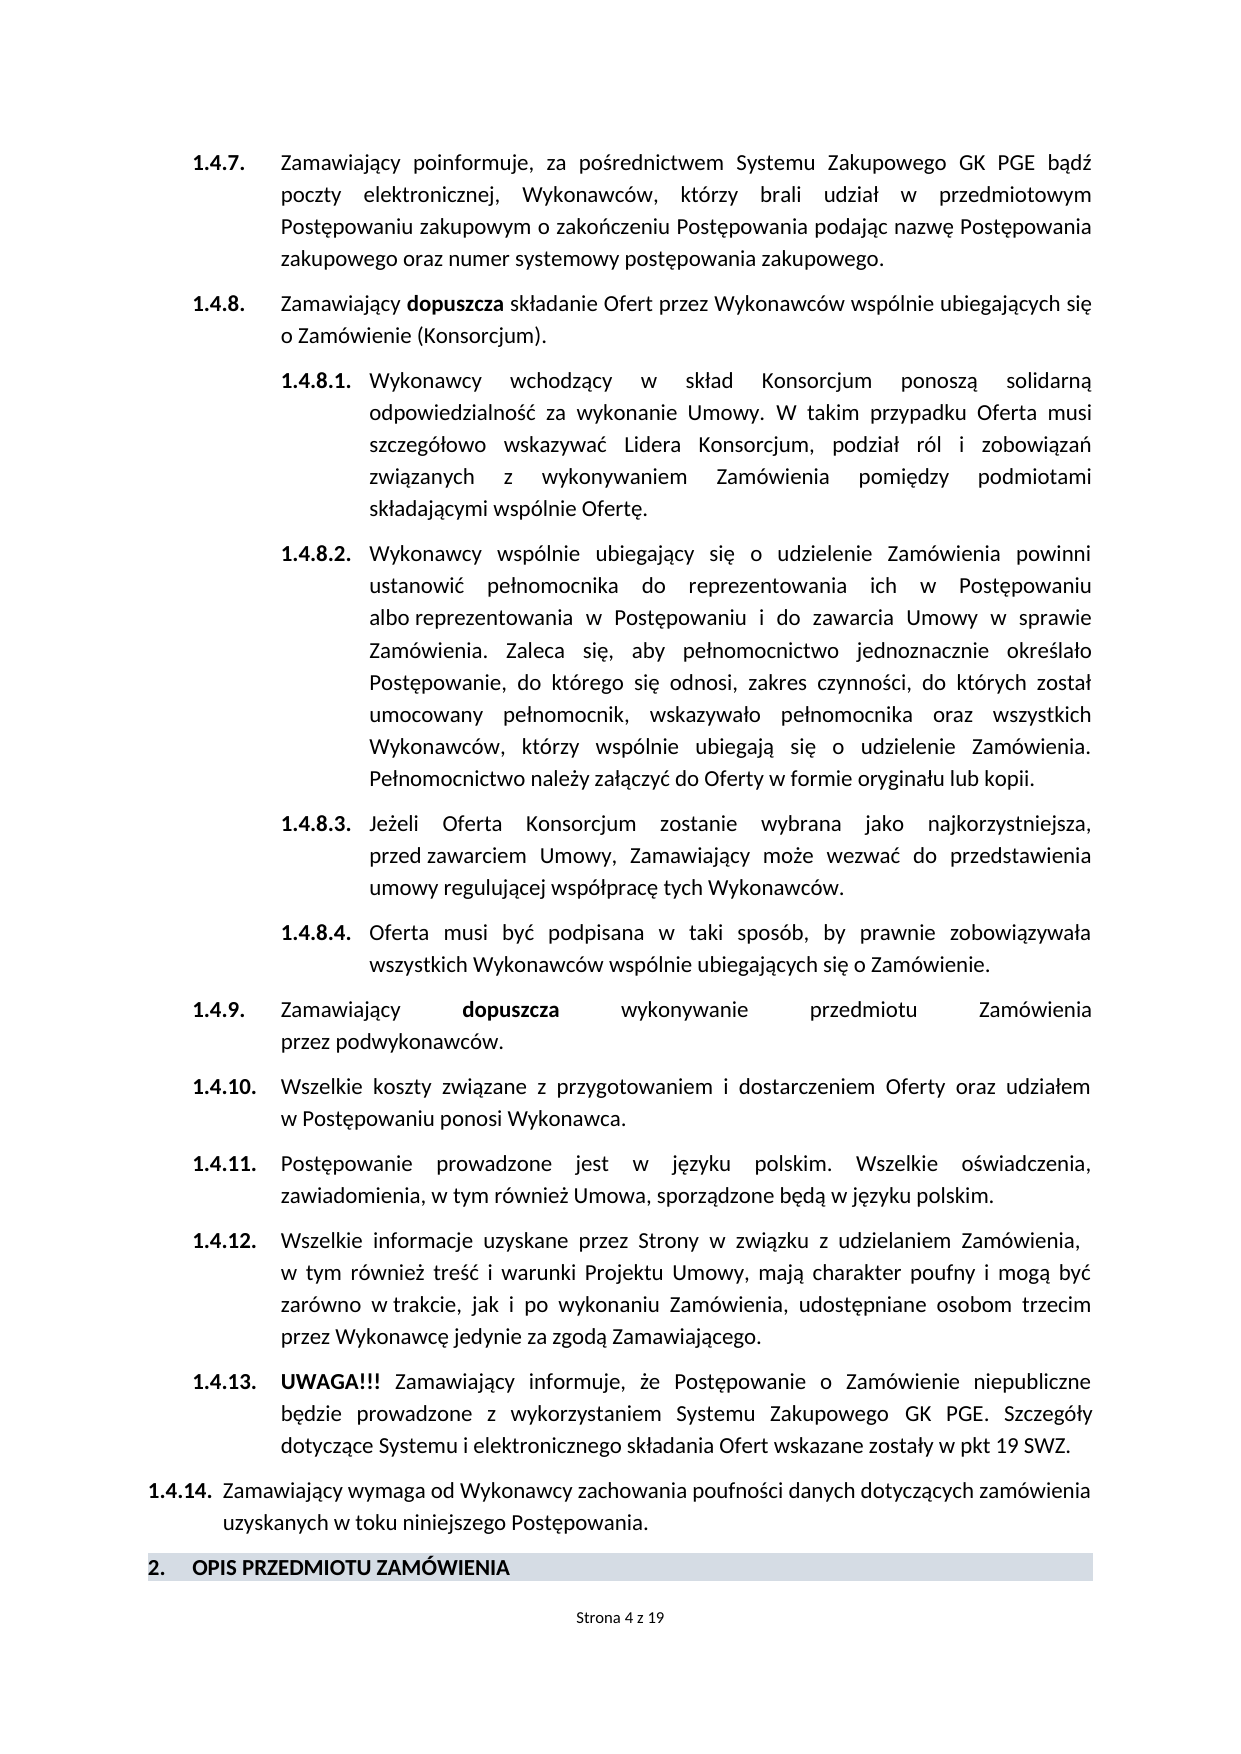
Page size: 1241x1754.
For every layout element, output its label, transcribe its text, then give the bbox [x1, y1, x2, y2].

list Postępowanie prowadzone jest w języku polskim. Wszelkie oświadczenia, zawiadomienia, w tym również Umowa, sporządzone będą w języku polskim. [192, 1149, 1093, 1209]
list Oferta musi być podpisana w taki sposób, by prawnie zobowiązywała wszystkich Wykonawców wspólnie ubiegających się o Zamówienie. [281, 918, 1093, 978]
list UWAGA!!! Zamawiający informuje, że Postępowanie o Zamówienie niepubliczne będzie prowadzone z wykorzystaniem Systemu Zakupowego GK PGE. Szczegóły dotyczące Systemu i elektronicznego składania Ofert wskazane zostały w pkt 19 SWZ. [192, 1367, 1093, 1459]
list Wykonawcy wspólnie ubiegający się o udzielenie Zamówienia powinni ustanowić pełnomocnika do reprezentowania ich w Postępowaniu albo reprezentowania w Postępowaniu i do zawarcia Umowy w sprawie Zamówienia. Zaleca się, aby pełnomocnictwo jednoznacznie określało Postępowanie, do którego się odnosi, zakres czynności, do których został umocowany pełnomocnik, wskazywało pełnomocnika oraz wszystkich Wykonawców, którzy wspólnie ubiegają się o udzielenie Zamówienia. Pełnomocnictwo należy załączyć do Oferty w formie oryginału lub kopii. [281, 539, 1093, 792]
list Wszelkie informacje uzyskane przez Strony w związku z udzielaniem Zamówienia, w tym również treść i warunki Projektu Umowy, mają charakter poufny i mogą być zarówno w trakcie, jak i po wykonaniu Zamówienia, udostępniane osobom trzecim przez Wykonawcę jedynie za zgodą Zamawiającego. [192, 1226, 1093, 1350]
list Zamawiający poinformuje, za pośrednictwem Systemu Zakupowego GK PGE bądź poczty elektronicznej, Wykonawców, którzy brali udział w przedmiotowym Postępowaniu zakupowym o zakończeniu Postępowania podając nazwę Postępowania zakupowego oraz numer systemowy postępowania zakupowego. [192, 148, 1093, 272]
list Wykonawcy wchodzący w skład Konsorcjum ponoszą solidarną odpowiedzialność za wykonanie Umowy. W takim przypadku Oferta musi szczegółowo wskazywać Lidera Konsorcjum, podział ról i zobowiązań związanych z wykonywaniem Zamówienia pomiędzy podmiotami składającymi wspólnie Ofertę. [281, 366, 1093, 522]
list Zamawiający wymaga od Wykonawcy zachowania poufności danych dotyczących zamówienia uzyskanych w toku niniejszego Postępowania. [148, 1476, 1093, 1536]
list OPIS PRZEDMIOTU ZAMÓWIENIA [148, 1553, 1093, 1581]
list Wszelkie koszty związane z przygotowaniem i dostarczeniem Oferty oraz udziałem w Postępowaniu ponosi Wykonawca. [192, 1072, 1093, 1132]
list Zamawiający dopuszcza składanie Ofert przez Wykonawców wspólnie ubiegających się o Zamówienie (Konsorcjum). [192, 289, 1093, 349]
list Jeżeli Oferta Konsorcjum zostanie wybrana jako najkorzystniejsza, przed zawarciem Umowy, Zamawiający może wezwać do przedstawienia umowy regulującej współpracę tych Wykonawców. [281, 809, 1093, 902]
list Zamawiający dopuszcza wykonywanie przedmiotu Zamówienia przez podwykonawców. [192, 995, 1093, 1055]
